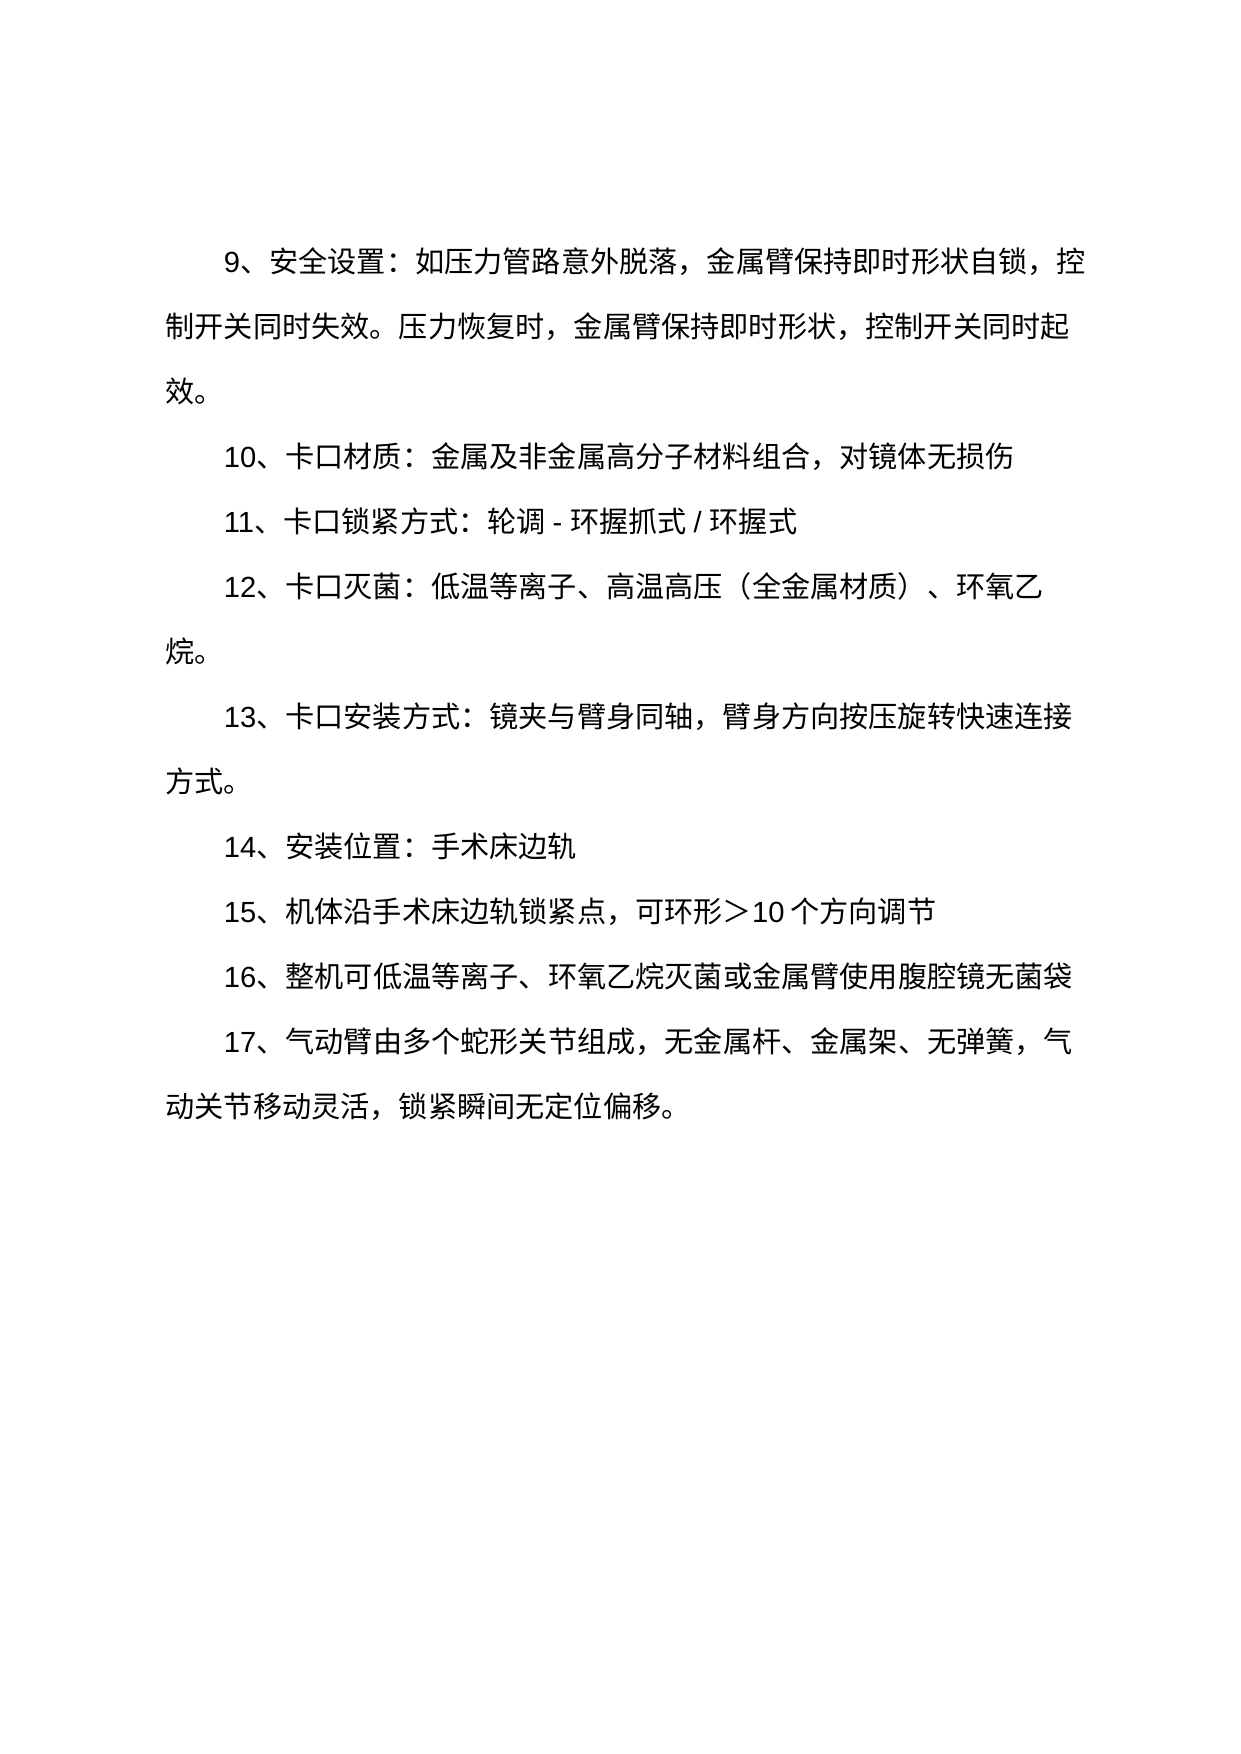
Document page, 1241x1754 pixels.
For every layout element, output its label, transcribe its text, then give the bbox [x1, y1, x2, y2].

text 15、机体沿手术床边轨锁紧点，可环形＞10个方向调节 [165, 877, 1087, 942]
text 9、安全设置：如压力管路意外脱落，金属臂保持即时形状自锁，控制开关同时失效。压力恢复时，金属臂保持即时形状，控制开关同时起效。 [165, 227, 1087, 422]
text 16、整机可低温等离子、环氧乙烷灭菌或金属臂使用腹腔镜无菌袋 [165, 942, 1087, 1007]
text 10、卡口材质：金属及非金属高分子材料组合，对镜体无损伤 [165, 422, 1087, 487]
text 11、卡口锁紧方式：轮调 - 环握抓式 / 环握式 [165, 487, 1087, 552]
text 13、卡口安装方式：镜夹与臂身同轴，臂身方向按压旋转快速连接方式。 [165, 682, 1087, 812]
text 17、气动臂由多个蛇形关节组成，无金属杆、金属架、无弹簧，气动关节移动灵活，锁紧瞬间无定位偏移。 [165, 1007, 1087, 1137]
text 14、安装位置：手术床边轨 [165, 812, 1087, 877]
text 12、卡口灭菌：低温等离子、高温高压（全金属材质）、环氧乙烷。 [165, 552, 1087, 682]
